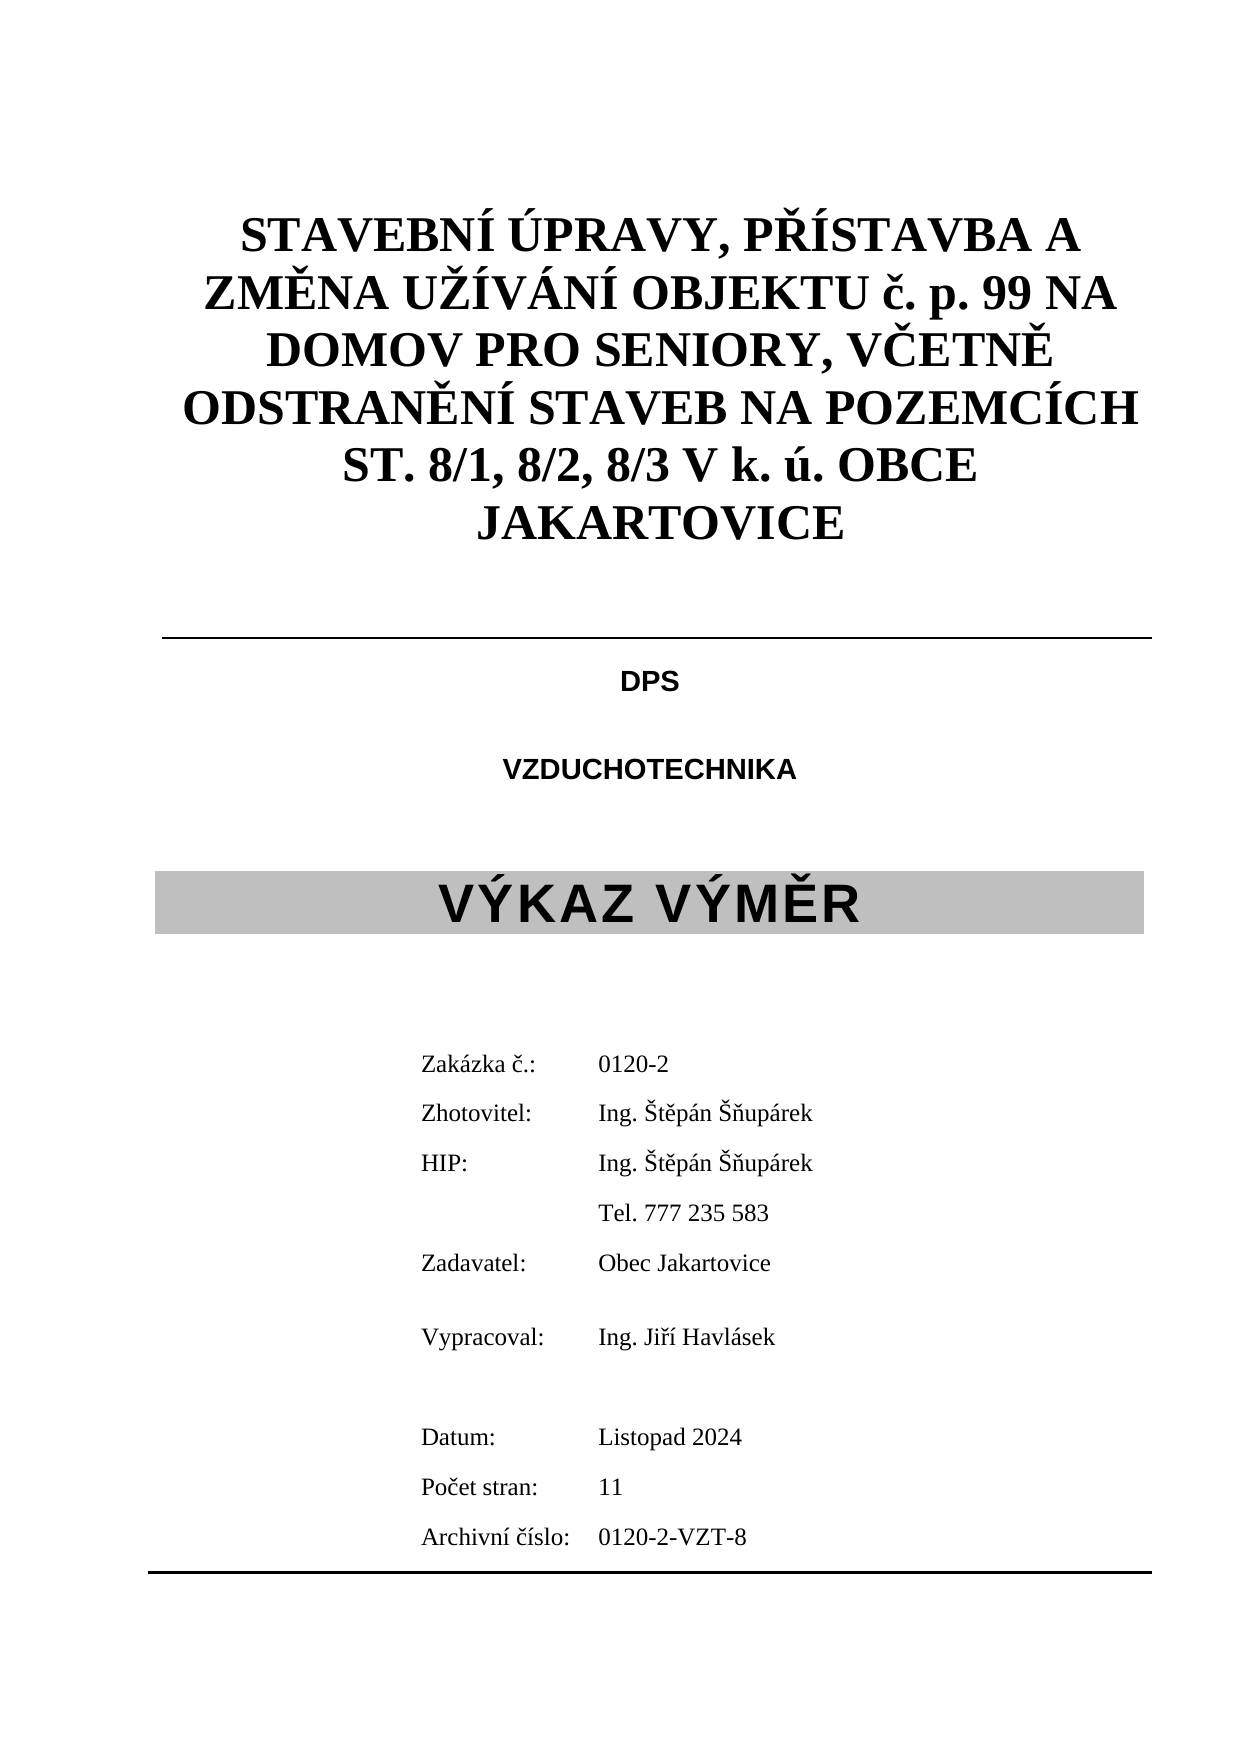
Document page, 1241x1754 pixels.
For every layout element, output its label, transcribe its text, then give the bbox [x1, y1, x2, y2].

table_header DPS VZDUCHOTECHNIKA VÝKAZ VÝMĚR Zakázka č.: 0120-2 Zhotovitel: Ing. Štěpán Šňupárek HIP: Ing. Štěpán Šňupárek Tel. 777 235 583 Zadavatel: Obec Jakartovice Vypracoval: Ing. Jiří Havlásek Datum: Listopad 2024 Počet stran: 11 Archivní číslo: 0120-2-VZT-8 [148, 176, 1152, 1571]
